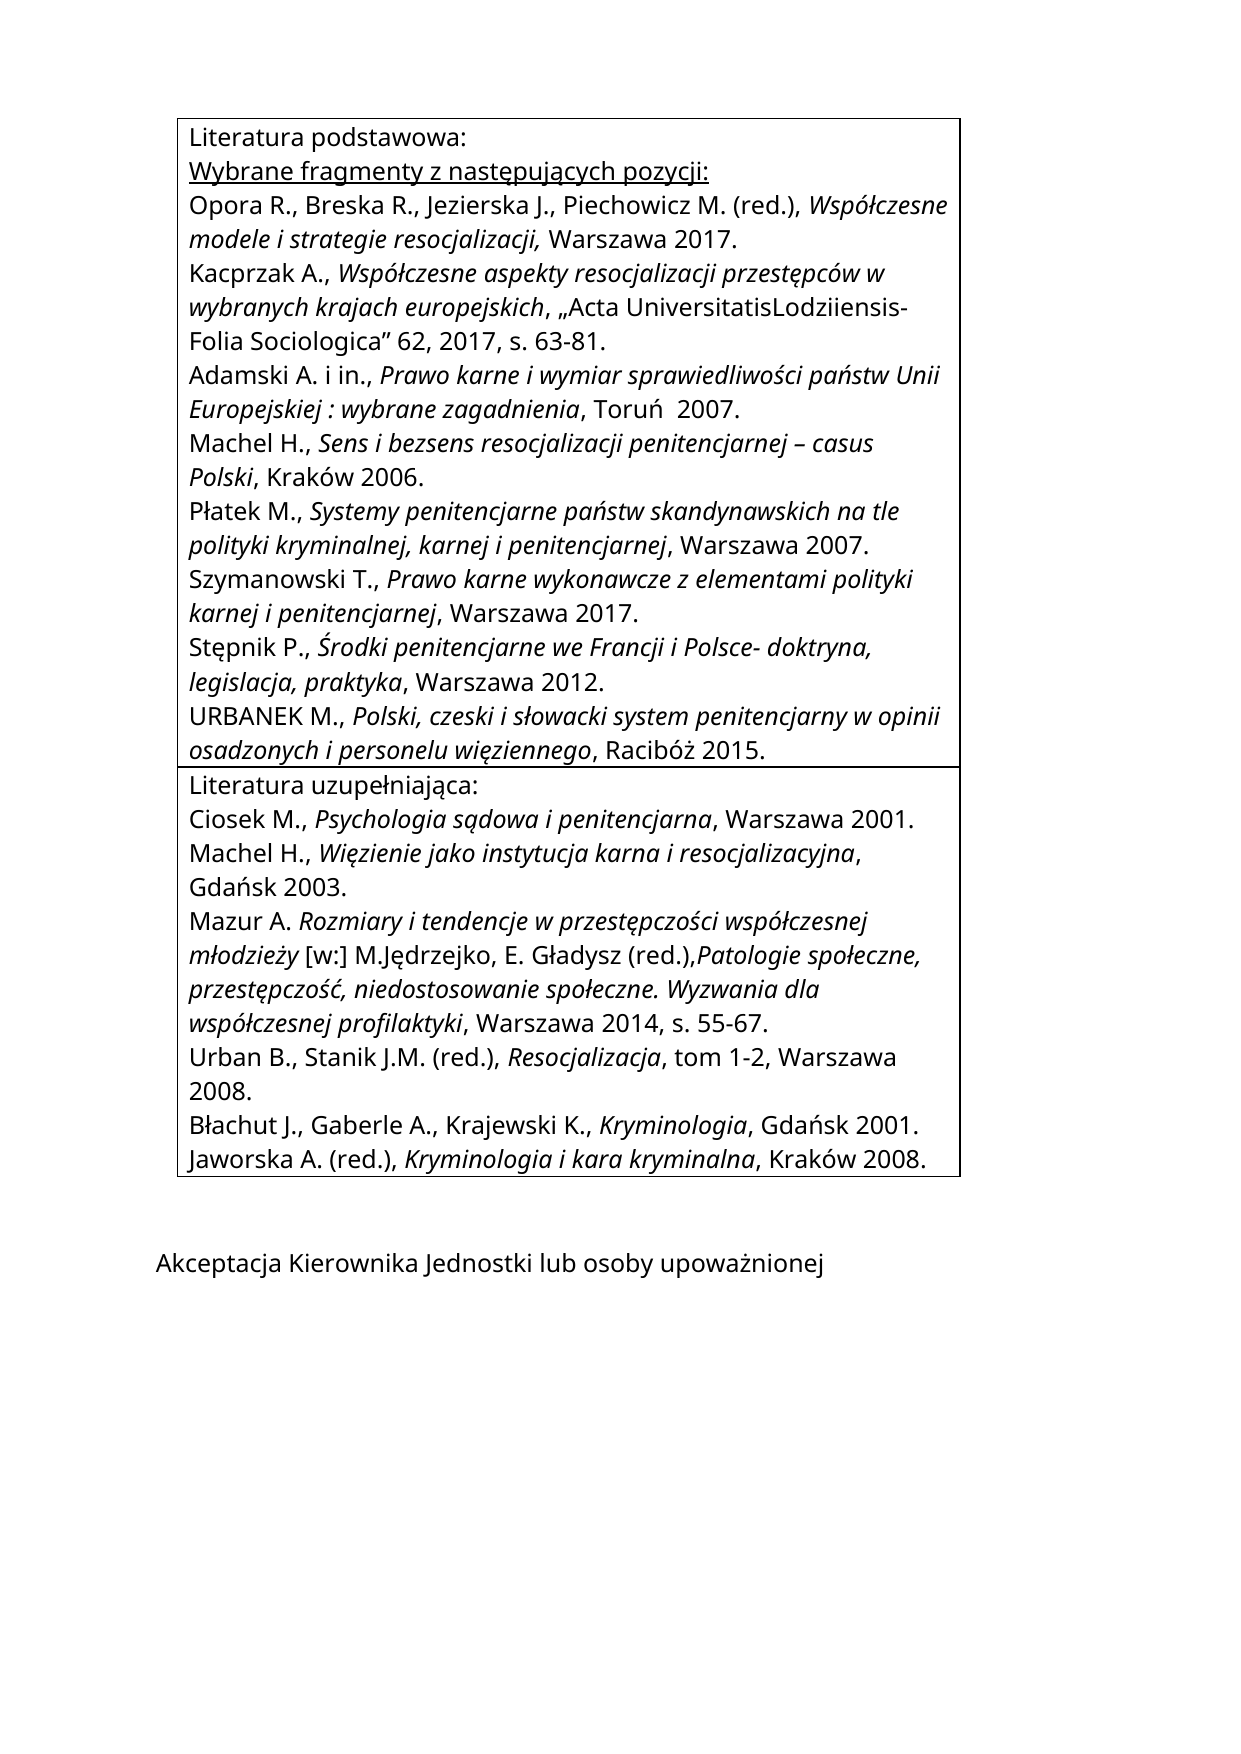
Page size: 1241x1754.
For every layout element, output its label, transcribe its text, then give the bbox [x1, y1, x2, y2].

table_cell Literatura uzupełniająca: Ciosek M., Psychologia sądowa i penitencjarna, Warszawa 2001. Machel H., Więzienie jako instytucja karna i resocjalizacyjna, Gdańsk 2003. Mazur A. Rozmiary i tendencje w przestępczości współczesnej młodzieży [w:] M.Jędrzejko, E. Gładysz (red.),Patologie społeczne, przestępczość, niedostosowanie społeczne. Wyzwania dla współczesnej profilaktyki, Warszawa 2014, s. 55-67. Urban B., Stanik J.M. (red.), Resocjalizacja, tom 1-2, Warszawa 2008. Błachut J., Gaberle A., Krajewski K., Kryminologia, Gdańsk 2001. Jaworska A. (red.), Kryminologia i kara kryminalna, Kraków 2008. [178, 768, 959, 1176]
table_header Literatura podstawowa: Wybrane fragmenty z następujących pozycji: Opora R., Breska R., Jezierska J., Piechowicz M. (red.), Współczesne modele i strategie resocjalizacji, Warszawa 2017. Kacprzak A., Współczesne aspekty resocjalizacji przestępców w wybranych krajach europejskich, „Acta UniversitatisLodziiensis- Folia Sociologica” 62, 2017, s. 63-81. Adamski A. i in., Prawo karne i wymiar sprawiedliwości państw Unii Europejskiej : wybrane zagadnienia, Toruń 2007. Machel H., Sens i bezsens resocjalizacji penitencjarnej – casus Polski, Kraków 2006. Płatek M., Systemy penitencjarne państw skandynawskich na tle polityki kryminalnej, karnej i penitencjarnej, Warszawa 2007. Szymanowski T., Prawo karne wykonawcze z elementami polityki karnej i penitencjarnej, Warszawa 2017. Stępnik P., Środki penitencjarne we Francji i Polsce- doktryna, legislacja, praktyka, Warszawa 2012. URBANEK M., Polski, czeski i słowacki system penitencjarny w opinii osadzonych i personelu więziennego, Racibóż 2015. [178, 119, 959, 766]
text Akceptacja Kierownika Jednostki lub osoby upoważnionej [156, 1245, 1122, 1279]
